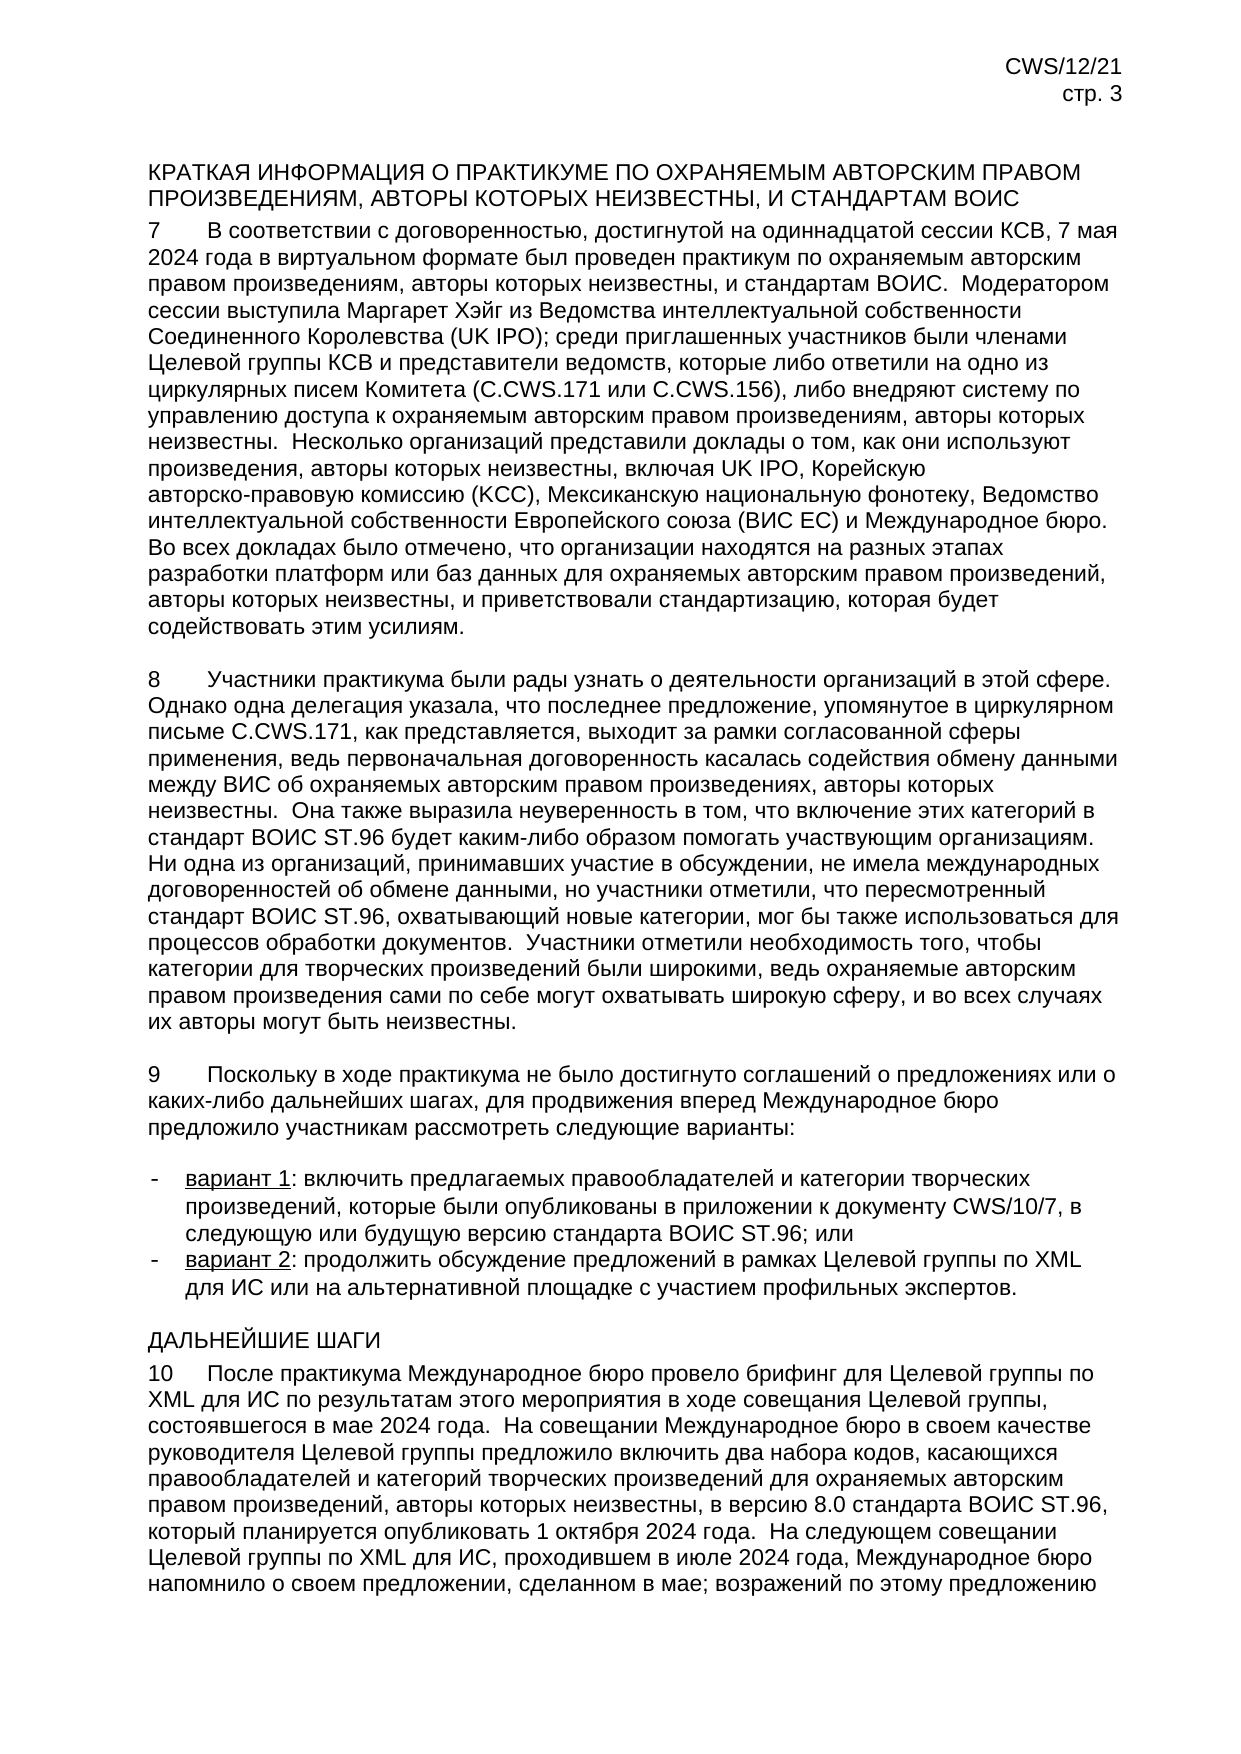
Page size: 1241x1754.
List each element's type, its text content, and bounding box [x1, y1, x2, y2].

text В соответствии с договоренностью, достигнутой на одиннадцатой сессии КСВ, 7 мая 2024 года в виртуальном формате был проведен практикум по охраняемым авторским правом произведениям, авторы которых неизвестны, и стандартам ВОИС. Модератором сессии выступила Маргарет Хэйг из Ведомства интеллектуальной собственности Соединенного Королевства (UK IPO); среди приглашенных участников были членами Целевой группы КСВ и представители ведомств, которые либо ответили на одно из циркулярных писем Комитета (C.CWS.171 или C.CWS.156), либо внедряют систему по управлению доступа к охраняемым авторским правом произведениям, авторы которых неизвестны. Несколько организаций представили доклады о том, как они используют произведения, авторы которых неизвестны, включая UK IPO, Корейскую авторско-правовую комиссию (KCC), Мексиканскую национальную фонотеку, Ведомство интеллектуальной собственности Европейского союза (ВИС ЕС) и Международное бюро. Во всех докладах было отмечено, что организации находятся на разных этапах разработки платформ или баз данных для охраняемых авторским правом произведений, авторы которых неизвестны, и приветствовали стандартизацию, которая будет содействовать этим усилиям. [148, 217, 1122, 639]
text Поскольку в ходе практикума не было достигнуто соглашений о предложениях или о каких-либо дальнейших шагах, для продвижения вперед Международное бюро предложило участникам рассмотреть следующие варианты: [148, 1061, 1122, 1140]
subtitle Дальнейшие шаги [148, 1327, 1122, 1353]
list вариант 2: продолжить обсуждение предложений в рамках Целевой группы по XML для ИС или на альтернативной площадке с участием профильных экспертов. [148, 1246, 1122, 1301]
subtitle Краткая информация о практикуме по охраняемым авторским правом произведениям, авторы которых неизвестны, и стандартам ВОИС [148, 158, 1122, 211]
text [148, 1359, 1122, 1597]
list вариант 1: включить предлагаемых правообладателей и категории творческих произведений, которые были опубликованы в приложении к документу CWS/10/7, в следующую или будущую версию стандарта ВОИС ST.96; или [148, 1165, 1122, 1246]
text Участники практикума были рады узнать о деятельности организаций в этой сфере. Однако одна делегация указала, что последнее предложение, упомянутое в циркулярном письме C.CWS.171, как представляется, выходит за рамки согласованной сферы применения, ведь первоначальная договоренность касалась содействия обмену данными между ВИС об охраняемых авторским правом произведениях, авторы которых неизвестны. Она также выразила неуверенность в том, что включение этих категорий в стандарт ВОИС ST.96 будет каким-либо образом помогать участвующим организациям. Ни одна из организаций, принимавших участие в обсуждении, не имела международных договоренностей об обмене данными, но участники отметили, что пересмотренный стандарт ВОИС ST.96, охватывающий новые категории, мог бы также использоваться для процессов обработки документов. Участники отметили необходимость того, чтобы категории для творческих произведений были широкими, ведь охраняемые авторским правом произведения сами по себе могут охватывать широкую сферу, и во всех случаях их авторы могут быть неизвестны. [148, 666, 1122, 1034]
